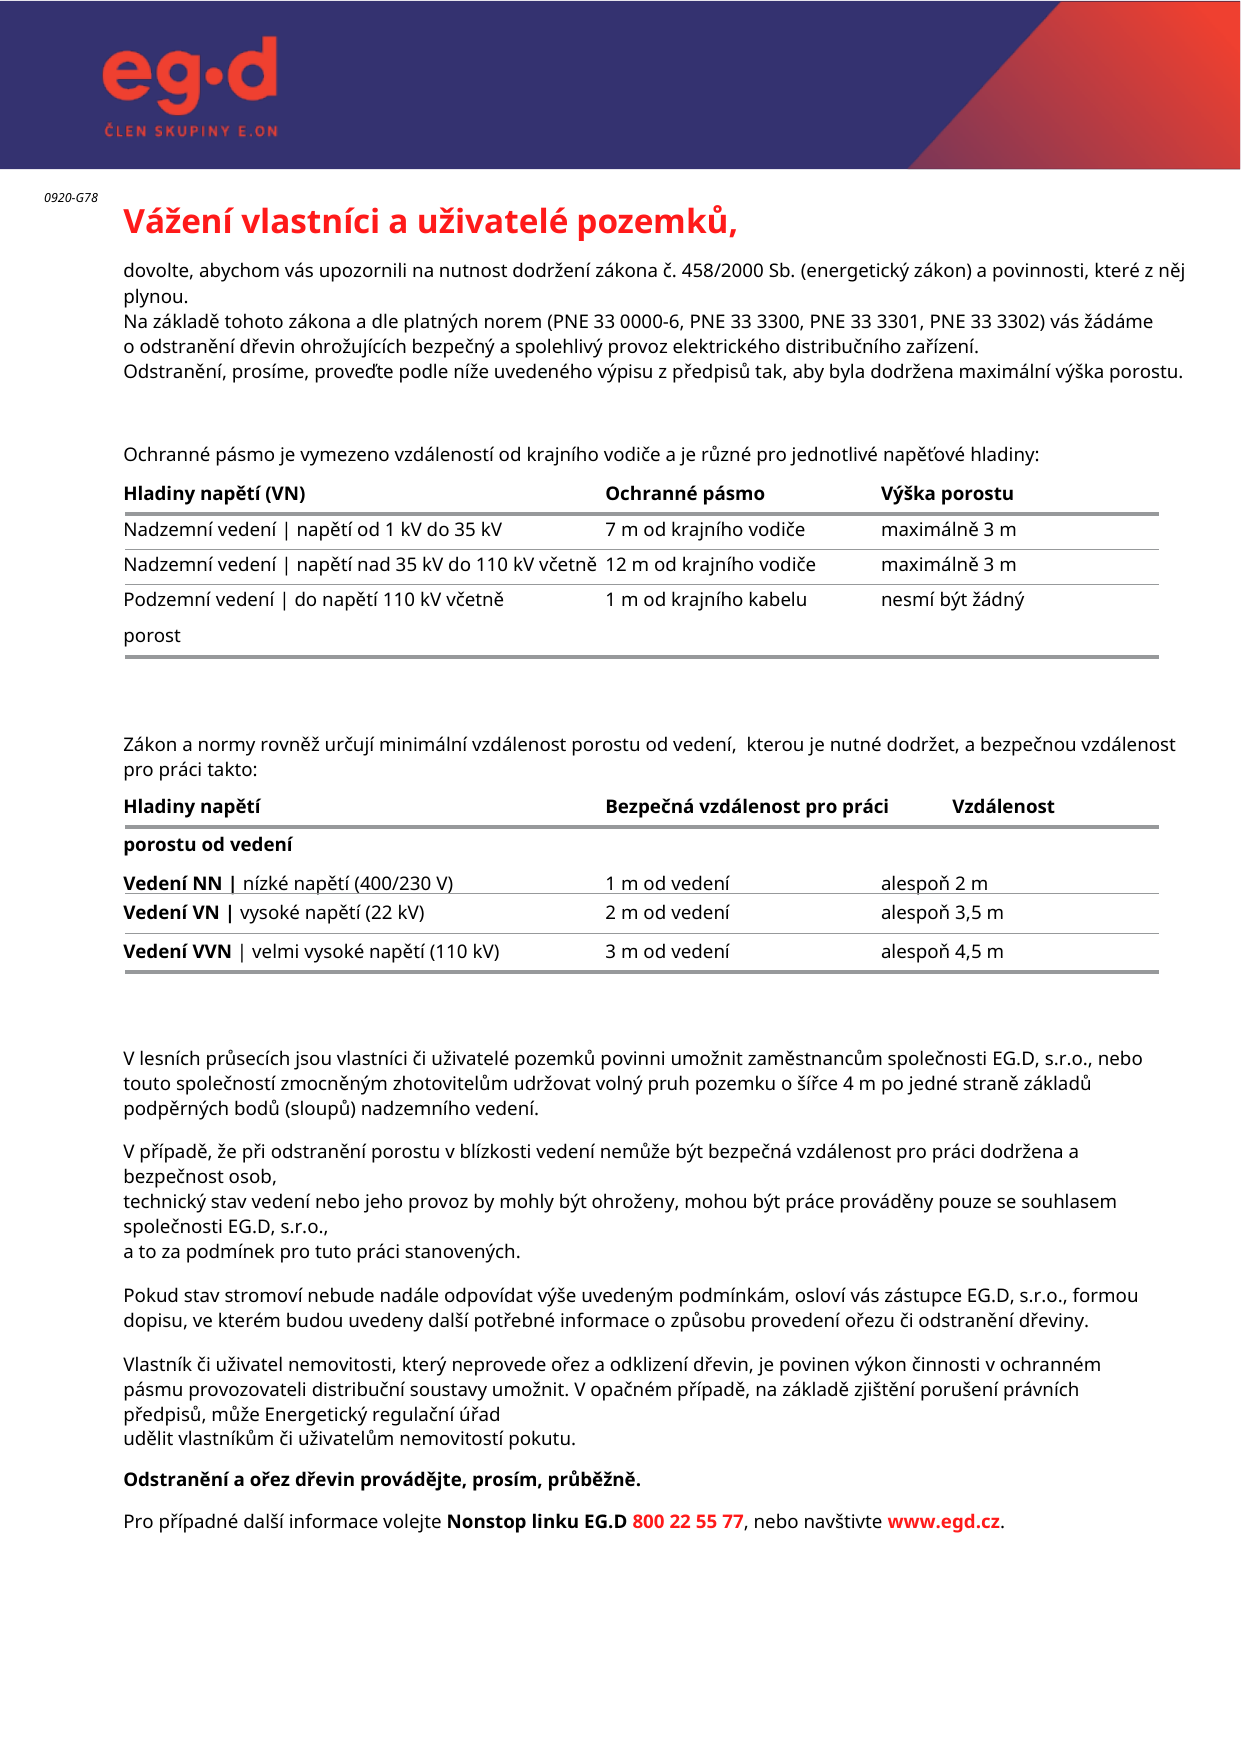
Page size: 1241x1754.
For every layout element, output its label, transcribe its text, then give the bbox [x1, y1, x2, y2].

text Odstranění a ořez dřevin provádějte, prosím, průběžně. [123, 1467, 1188, 1492]
picture [101, 34, 278, 138]
text Na základě tohoto zákona a dle platných norem (PNE 33 0000-6, PNE 33 3300, PNE 33 3301, PNE 33 3302) vás žádáme o odstranění dřevin ohrožujících bezpečný a spolehlivý provoz elektrického distribučního zařízení. [123, 309, 1163, 358]
text Zákon a normy rovněž určují minimální vzdálenost porostu od vedení, kterou je nutné dodržet, a bezpečnou vzdálenost pro práci takto: [123, 731, 1188, 782]
text Hladiny napětí Bezpečná vzdálenost pro práci Vzdálenost porostu od vedení [123, 784, 1115, 859]
text Odstranění, prosíme, proveďte podle níže uvedeného výpisu z předpisů tak, aby byla dodržena maximální výška porostu. [123, 358, 1188, 384]
text dovolte, abychom vás upozornili na nutnost dodržení zákona č. 458/2000 Sb. (energetický zákon) a povinnosti, které z něj plynou. [123, 258, 1188, 309]
text Vážení vlastníci a uživatelé pozemků, [123, 198, 1188, 244]
text Pro případné další informace volejte Nonstop linku EG.D 800 22 55 77, nebo navštivte www.egd.cz. [123, 1508, 1188, 1533]
text Pokud stav stromoví nebude nadále odpovídat výše uvedeným podmínkám, osloví vás zástupce EG.D, s.r.o., formou dopisu, ve kterém budou uvedeny další potřebné informace o způsobu provedení ořezu či odstranění dřeviny. [123, 1282, 1165, 1332]
text V případě, že při odstranění porostu v blízkosti vedení nemůže být bezpečná vzdálenost pro práci dodržena a bezpečnost osob, technický stav vedení nebo jeho provoz by mohly být ohroženy, mohou být práce prováděny pouze se souhlasem společnosti EG.D, s.r.o., a to za podmínek pro tuto práci stanovených. [123, 1139, 1165, 1263]
picture [725, 0, 1241, 171]
text Ochranné pásmo je vymezeno vzdáleností od krajního vodiče a je různé pro jednotlivé napěťové hladiny: [123, 442, 1188, 467]
text Hladiny napětí (VN) Ochranné pásmo Výška porostu Nadzemní vedení | napětí od 1 kV do 35 kV 7 m od krajního vodiče maximálně 3 m Nadzemní vedení | napětí nad 35 kV do 110 kV včetně 12 m od krajního vodiče maximálně 3 m Podzemní vedení | do napětí 110 kV včetně 1 m od krajního kabelu nesmí být žádný porost [123, 472, 1066, 649]
text Vedení VVN | velmi vysoké napětí (110 kV) 3 m od vedení alespoň 4,5 m [123, 939, 1188, 964]
text Vedení VN | vysoké napětí (22 kV) 2 m od vedení alespoň 3,5 m [123, 899, 1188, 925]
text Vedení NN | nízké napětí (400/230 V) 1 m od vedení alespoň 2 m [123, 861, 1115, 898]
text Vlastník či uživatel nemovitosti, který neprovede ořez a odklizení dřevin, je povinen výkon činnosti v ochranném pásmu provozovateli distribuční soustavy umožnit. V opačném případě, na základě zjištění porušení právních předpisů, může Energetický regulační úřad udělit vlastníkům či uživatelům nemovitostí pokutu. [123, 1351, 1165, 1451]
text V lesních průsecích jsou vlastníci či uživatelé pozemků povinni umožnit zaměstnancům společnosti EG.D, s.r.o., nebo touto společností zmocněným zhotovitelům udržovat volný pruh pozemku o šířce 4 m po jedné straně základů podpěrných bodů (sloupů) nadzemního vedení. [123, 1045, 1165, 1120]
